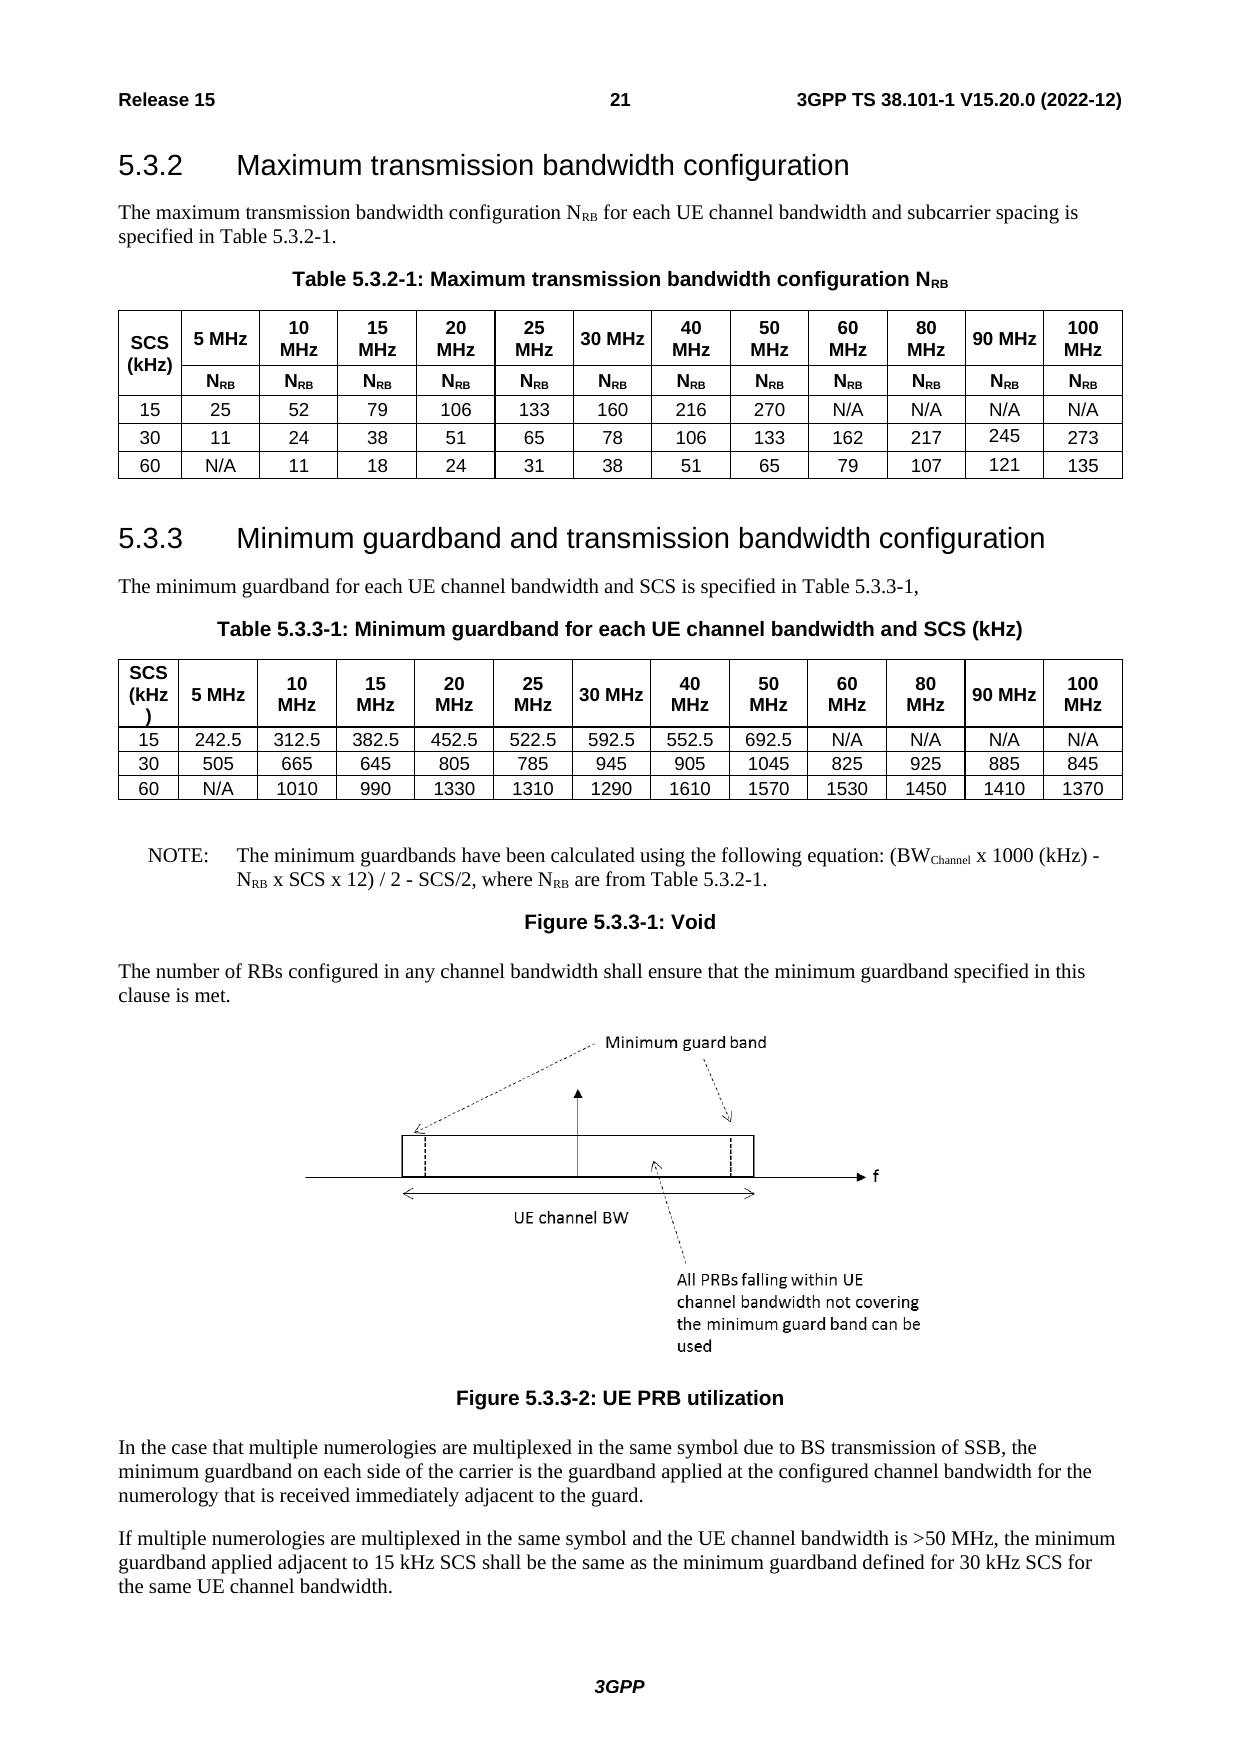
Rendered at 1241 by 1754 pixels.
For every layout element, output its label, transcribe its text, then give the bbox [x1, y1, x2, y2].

table_cell 24 [260, 424, 337, 451]
table_cell 217 [888, 424, 965, 451]
table_cell 270 [731, 396, 808, 423]
table_header 40 MHz [652, 311, 730, 365]
table_cell 452.5 [415, 728, 493, 751]
table_cell 216 [652, 396, 730, 423]
table_cell 24 [417, 452, 494, 477]
table_cell 106 [652, 424, 730, 451]
table_cell NRB [652, 366, 730, 394]
table_cell 990 [337, 776, 414, 799]
table_cell 60 [119, 452, 181, 477]
picture [305, 1025, 936, 1368]
table_cell 592.5 [573, 728, 650, 751]
table_cell 15 [119, 728, 178, 751]
table_header 80 MHz [887, 660, 964, 726]
table_cell 1045 [730, 752, 807, 775]
table_cell 135 [1044, 452, 1122, 477]
table_header 25 MHz [494, 660, 572, 726]
table_cell 1530 [808, 776, 886, 799]
table_cell 133 [731, 424, 808, 451]
table_header 90 MHz [966, 660, 1043, 726]
text If multiple numerologies are multiplexed in the same symbol and the UE channel bandwidth is >50 MHz, the minimum guardband applied adjacent to 15 kHz SCS shall be the same as the minimum guardband defined for 30 kHz SCS for the same UE channel bandwidth. [118, 1526, 1122, 1598]
table_cell 133 [496, 396, 573, 423]
table_cell 825 [808, 752, 886, 775]
table_cell 11 [182, 424, 259, 451]
table_cell NRB [338, 366, 416, 394]
table_cell 522.5 [494, 728, 572, 751]
table_cell 25 [182, 396, 259, 423]
table_cell 925 [887, 752, 964, 775]
table_cell 30 [119, 752, 178, 775]
text The number of RBs configured in any channel bandwidth shall ensure that the minimum guardband specified in this clause is met. [118, 959, 1122, 1007]
table_header 25 MHz [496, 311, 573, 365]
table_header 15 MHz [337, 660, 414, 726]
table_cell 51 [417, 424, 494, 451]
table_cell N/A [888, 396, 965, 423]
table_header 100 MHz [1044, 660, 1122, 726]
table_cell 505 [179, 752, 257, 775]
table_cell NRB [260, 366, 337, 394]
table_cell 38 [338, 424, 416, 451]
table_cell 665 [258, 752, 336, 775]
table_cell 1310 [494, 776, 572, 799]
table_header 50 MHz [731, 311, 808, 365]
table_cell 785 [494, 752, 572, 775]
subtitle 5.3.3 Minimum guardband and transmission bandwidth configuration [118, 521, 1122, 555]
table_cell 382.5 [337, 728, 414, 751]
table_cell 107 [888, 452, 965, 477]
table_cell 106 [417, 396, 494, 423]
table_header 60 MHz [809, 311, 887, 365]
table_header 30 MHz [573, 660, 650, 726]
text Table 5.3.2-1: Maximum transmission bandwidth configuration NRB [118, 267, 1122, 291]
table_cell 692.5 [730, 728, 807, 751]
table_cell 30 [119, 424, 181, 451]
table_cell N/A [179, 776, 257, 799]
table_cell 79 [338, 396, 416, 423]
table_header 10 MHz [258, 660, 336, 726]
table_header 90 MHz [966, 311, 1043, 365]
table_cell 905 [651, 752, 729, 775]
table_header 40 MHz [651, 660, 729, 726]
table_cell 845 [1044, 752, 1122, 775]
table_cell NRB [496, 366, 573, 394]
table_header SCS (kHz) [119, 660, 178, 726]
table_cell 242.5 [179, 728, 257, 751]
text Table 5.3.3-1: Minimum guardband for each UE channel bandwidth and SCS (kHz) [118, 616, 1122, 640]
table_header 20 MHz [415, 660, 493, 726]
table_cell 162 [809, 424, 887, 451]
table_cell 885 [966, 752, 1043, 775]
table_header 5 MHz [182, 311, 259, 365]
table_cell 15 [119, 396, 181, 423]
text Figure 5.3.3-1: Void [118, 910, 1122, 934]
table_cell N/A [1044, 396, 1122, 423]
table_cell NRB [574, 366, 651, 394]
table_cell 1410 [966, 776, 1043, 799]
table_cell 552.5 [651, 728, 729, 751]
table_header 50 MHz [730, 660, 807, 726]
table_cell 18 [338, 452, 416, 477]
table_cell NRB [182, 366, 259, 394]
table_header 30 MHz [574, 311, 651, 365]
table_header 15 MHz [338, 311, 416, 365]
table_cell N/A [966, 396, 1043, 423]
table_cell 160 [574, 396, 651, 423]
table_header SCS (kHz) [119, 311, 181, 394]
table_cell 1450 [887, 776, 964, 799]
text The maximum transmission bandwidth configuration NRB for each UE channel bandwidth and subcarrier spacing is specified in Table 5.3.2-1. [118, 200, 1122, 248]
table_header 20 MHz [417, 311, 494, 365]
text Figure 5.3.3-2: UE PRB utilization [118, 1386, 1122, 1410]
table_cell 945 [573, 752, 650, 775]
table_header 80 MHz [888, 311, 965, 365]
table_cell N/A [966, 728, 1043, 751]
text NOTE: The minimum guardbands have been calculated using the following equation: (BWChannel x 1000 (kHz) - NRB x SCS x 12) / 2 - SCS/2, where NRB are from Table 5.3.2-1. [148, 843, 1122, 891]
table_cell NRB [966, 366, 1043, 394]
table_cell 273 [1044, 424, 1122, 451]
table_cell N/A [182, 452, 259, 477]
text In the case that multiple numerologies are multiplexed in the same symbol due to BS transmission of SSB, the minimum guardband on each side of the carrier is the guardband applied at the configured channel bandwidth for the numerology that is received immediately adjacent to the guard. [118, 1435, 1122, 1507]
table_header 60 MHz [808, 660, 886, 726]
table_cell 52 [260, 396, 337, 423]
table_cell 1370 [1044, 776, 1122, 799]
table_cell NRB [417, 366, 494, 394]
table_cell 60 [119, 776, 178, 799]
table_cell NRB [888, 366, 965, 394]
table_cell 31 [496, 452, 573, 477]
table_cell 11 [260, 452, 337, 477]
table_cell N/A [1044, 728, 1122, 751]
table_cell 1570 [730, 776, 807, 799]
table_cell 65 [731, 452, 808, 477]
table_cell 805 [415, 752, 493, 775]
table_header 10 MHz [260, 311, 337, 365]
table_cell 78 [574, 424, 651, 451]
table_header 5 MHz [179, 660, 257, 726]
table_cell 245 [966, 424, 1043, 451]
text The minimum guardband for each UE channel bandwidth and SCS is specified in Table 5.3.3-1, [118, 574, 1122, 598]
table_cell 79 [809, 452, 887, 477]
table_cell N/A [808, 728, 886, 751]
table_cell NRB [731, 366, 808, 394]
table_cell 51 [652, 452, 730, 477]
table_cell 645 [337, 752, 414, 775]
table_cell NRB [1044, 366, 1122, 394]
table_cell 1610 [651, 776, 729, 799]
table_cell NRB [809, 366, 887, 394]
table_cell 1330 [415, 776, 493, 799]
table_cell 312.5 [258, 728, 336, 751]
table_header 100 MHz [1044, 311, 1122, 365]
table_cell 38 [574, 452, 651, 477]
table_cell N/A [887, 728, 964, 751]
table_cell 121 [966, 452, 1043, 477]
subtitle 5.3.2 Maximum transmission bandwidth configuration [118, 148, 1122, 181]
table_cell 1290 [573, 776, 650, 799]
table_cell N/A [809, 396, 887, 423]
table_cell 1010 [258, 776, 336, 799]
table_cell 65 [496, 424, 573, 451]
